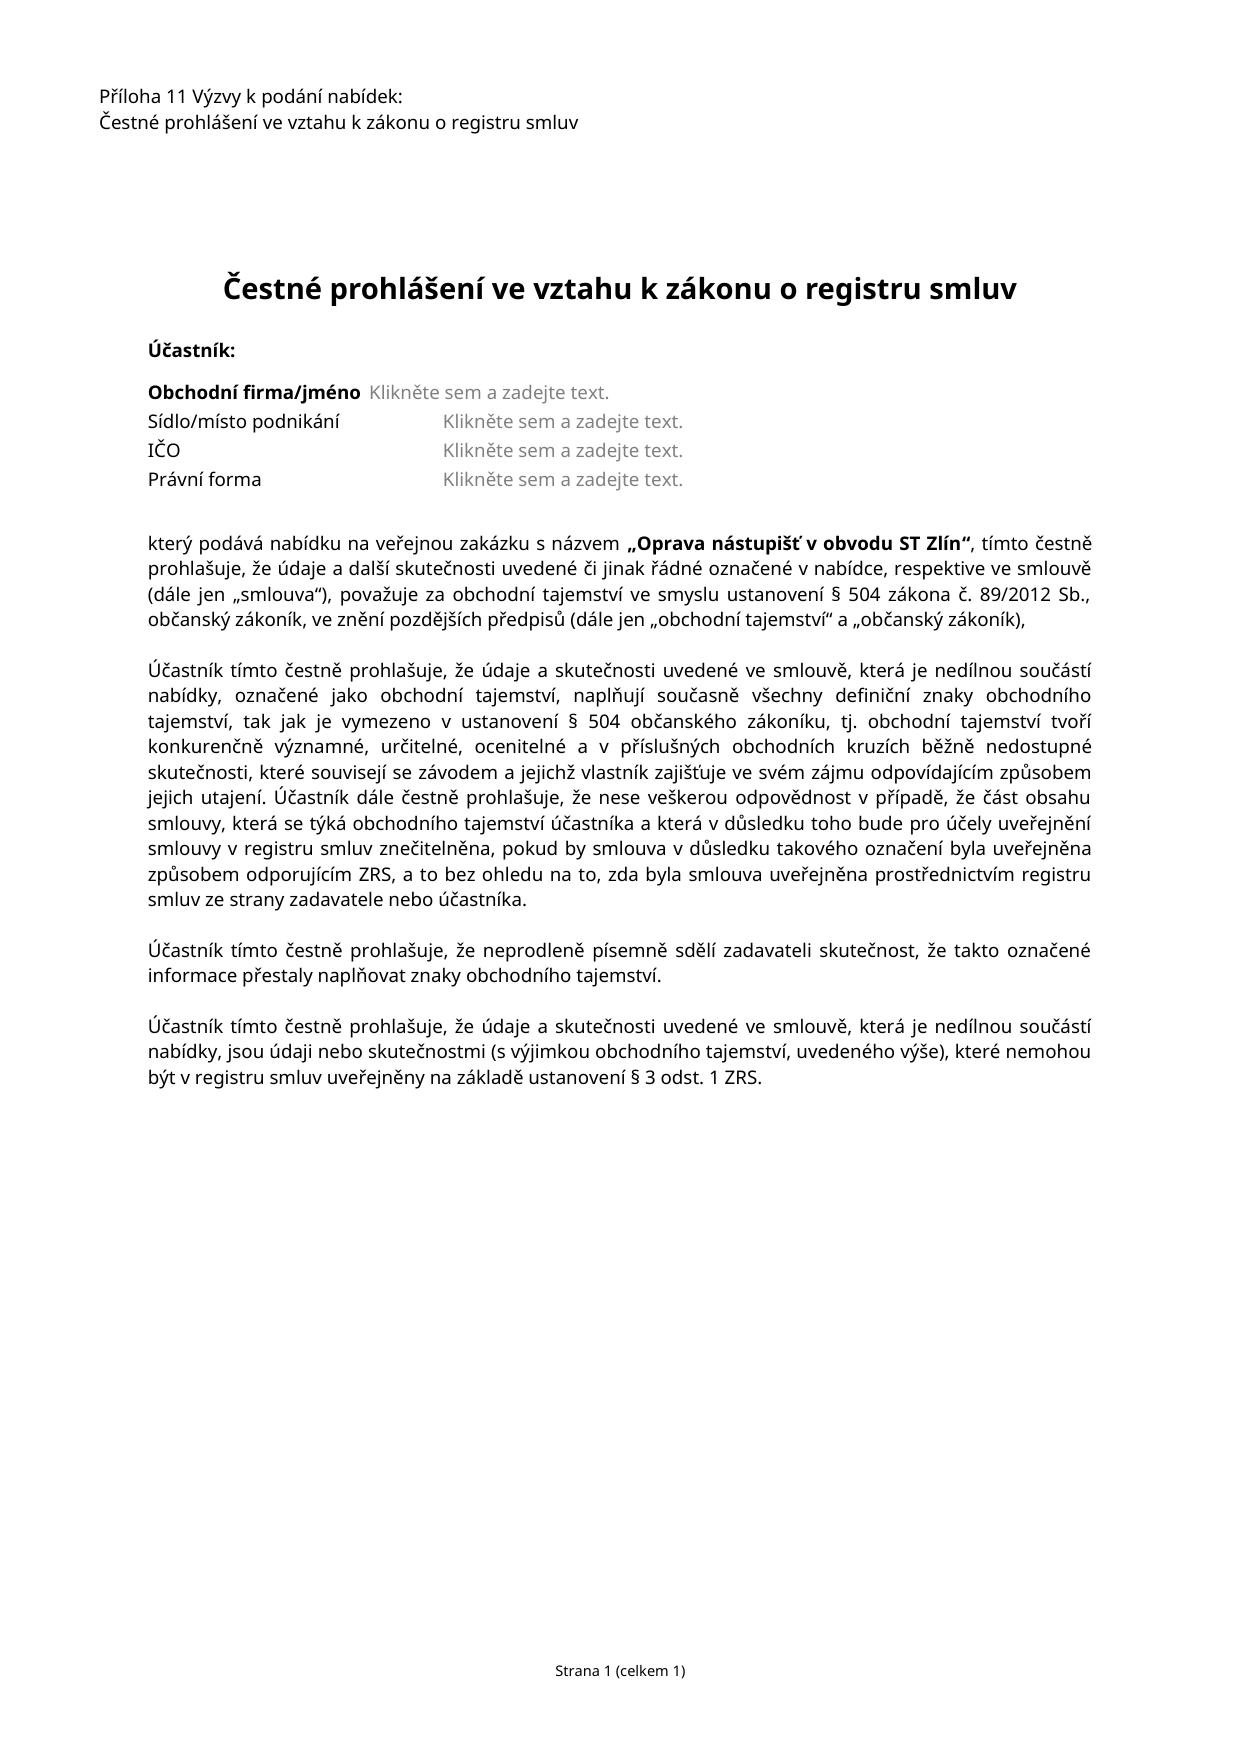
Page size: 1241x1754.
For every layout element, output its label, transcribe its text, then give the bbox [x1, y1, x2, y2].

text IČO [148, 434, 1093, 463]
text Obchodní firma/jméno [148, 376, 1093, 405]
text Účastník: [148, 333, 1093, 364]
text Právní forma [148, 463, 1093, 492]
text který podává nabídku na veřejnou zakázku s názvem „Oprava nástupišť v obvodu ST Zlín“, tímto čestně prohlašuje, že údaje a další skutečnosti uvedené či jinak řádné označené v nabídce, respektive ve smlouvě (dále jen „smlouva“), považuje za obchodní tajemství ve smyslu ustanovení § 504 zákona č. 89/2012 Sb., občanský zákoník, ve znění pozdějších předpisů (dále jen „obchodní tajemství“ a „občanský zákoník), [148, 530, 1093, 632]
text Účastník tímto čestně prohlašuje, že údaje a skutečnosti uvedené ve smlouvě, která je nedílnou součástí nabídky, jsou údaji nebo skutečnostmi (s výjimkou obchodního tajemství, uvedeného výše), které nemohou být v registru smluv uveřejněny na základě ustanovení § 3 odst. 1 ZRS. [148, 1013, 1093, 1090]
text Účastník tímto čestně prohlašuje, že neprodleně písemně sdělí zadavateli skutečnost, že takto označené informace přestaly naplňovat znaky obchodního tajemství. [148, 937, 1093, 988]
text Sídlo/místo podnikání [148, 405, 1093, 434]
text Účastník tímto čestně prohlašuje, že údaje a skutečnosti uvedené ve smlouvě, která je nedílnou součástí nabídky, označené jako obchodní tajemství, naplňují současně všechny definiční znaky obchodního tajemství, tak jak je vymezeno v ustanovení § 504 občanského zákoníku, tj. obchodní tajemství tvoří konkurenčně významné, určitelné, ocenitelné a v příslušných obchodních kruzích běžně nedostupné skutečnosti, které souvisejí se závodem a jejichž vlastník zajišťuje ve svém zájmu odpovídajícím způsobem jejich utajení. Účastník dále čestně prohlašuje, že nese veškerou odpovědnost v případě, že část obsahu smlouvy, která se týká obchodního tajemství účastníka a která v důsledku toho bude pro účely uveřejnění smlouvy v registru smluv znečitelněna, pokud by smlouva v důsledku takového označení byla uveřejněna způsobem odporujícím ZRS, a to bez ohledu na to, zda byla smlouva uveřejněna prostřednictvím registru smluv ze strany zadavatele nebo účastníka. [148, 657, 1093, 912]
title Čestné prohlášení ve vztahu k zákonu o registru smluv [148, 268, 1093, 308]
